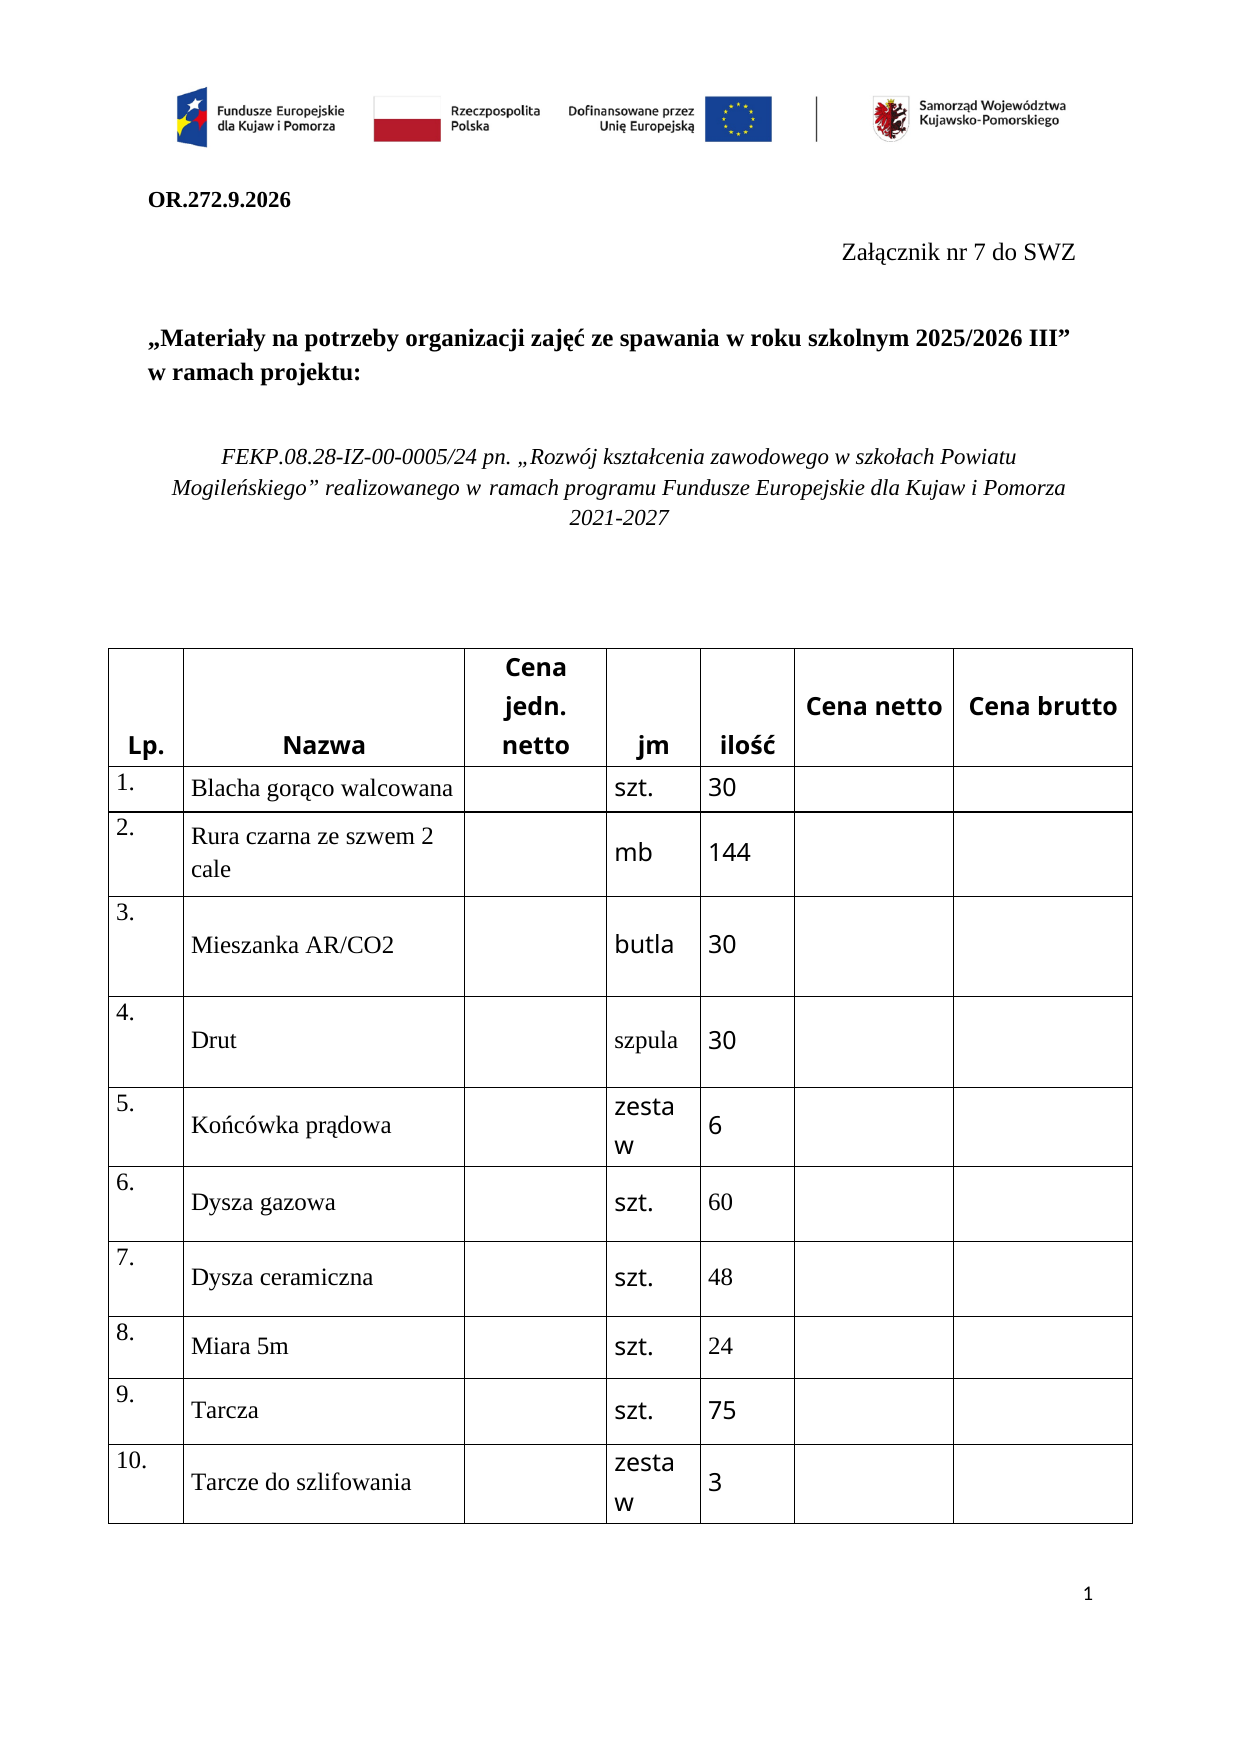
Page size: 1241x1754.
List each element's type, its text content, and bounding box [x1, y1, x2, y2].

table_cell Tarcza [184, 1379, 464, 1444]
table_header Nazwa [184, 649, 464, 766]
table_cell Końcówka prądowa [184, 1088, 464, 1166]
table_cell [795, 1088, 953, 1166]
table_cell Miara 5m [184, 1317, 464, 1378]
table_cell Blacha gorąco walcowana [184, 767, 464, 811]
table_cell [465, 1445, 606, 1522]
table_cell szt. [607, 767, 700, 811]
table_cell [795, 1167, 953, 1241]
table_cell 8. [109, 1317, 183, 1378]
table_cell [465, 767, 606, 811]
table_cell [465, 997, 606, 1087]
table_cell szt. [607, 1242, 700, 1316]
table_cell [795, 1445, 953, 1522]
table_header ilość [701, 649, 794, 766]
table_cell [465, 1088, 606, 1166]
table_cell 6. [109, 1167, 183, 1241]
table_cell 30 [701, 997, 794, 1087]
table_cell [954, 1088, 1132, 1166]
table_cell [795, 767, 953, 811]
table_cell [795, 1317, 953, 1378]
table_cell [954, 997, 1132, 1087]
table_cell [954, 1242, 1132, 1316]
text Załącznik nr 7 do SWZ [841, 237, 1093, 265]
table_cell [954, 767, 1132, 811]
table_cell 3. [109, 897, 183, 996]
table_cell 9. [109, 1379, 183, 1444]
table_cell 30 [701, 897, 794, 996]
table_cell 10. [109, 1445, 183, 1522]
table_cell szt. [607, 1379, 700, 1444]
text „Materiały na potrzeby organizacji zajęć ze spawania w roku szkolnym 2025/2026 III” w ramach projektu: [148, 323, 1093, 418]
table_cell 60 [701, 1167, 794, 1241]
table_cell 7. [109, 1242, 183, 1316]
picture [147, 73, 1093, 162]
table_cell Rura czarna ze szwem 2 cale [184, 813, 464, 896]
table_cell [954, 897, 1132, 996]
table_header Lp. [109, 649, 183, 766]
table_cell 75 [701, 1379, 794, 1444]
table_cell [465, 1242, 606, 1316]
table_cell Tarcze do szlifowania [184, 1445, 464, 1522]
table_cell zestaw [607, 1445, 700, 1522]
table_cell [954, 1167, 1132, 1241]
table_cell 24 [701, 1317, 794, 1378]
table_header Cena jedn. netto [465, 649, 606, 766]
table_header Cena netto [795, 649, 953, 766]
table_cell 6 [701, 1088, 794, 1166]
table_cell [795, 1242, 953, 1316]
table_cell [465, 1379, 606, 1444]
table_cell 5. [109, 1088, 183, 1166]
table_cell [954, 1317, 1132, 1378]
table_cell mb [607, 813, 700, 896]
table_cell [465, 813, 606, 896]
table_header Cena brutto [954, 649, 1132, 766]
table_cell Dysza ceramiczna [184, 1242, 464, 1316]
table_cell zestaw [607, 1088, 700, 1166]
table_cell [465, 897, 606, 996]
table_cell szpula [607, 997, 700, 1087]
table_cell [954, 1379, 1132, 1444]
table_cell [795, 813, 953, 896]
table_cell 144 [701, 813, 794, 896]
table_cell szt. [607, 1317, 700, 1378]
table_cell Dysza gazowa [184, 1167, 464, 1241]
table_cell [465, 1167, 606, 1241]
table_cell [795, 1379, 953, 1444]
table_cell [465, 1317, 606, 1378]
table_header jm [607, 649, 700, 766]
text FEKP.08.28-IZ-00-0005/24 pn. „Rozwój kształcenia zawodowego w szkołach Powiatu Mogileńskiego” realizowanego w ramach programu Fundusze Europejskie dla Kujaw i Pomorza 2021-2027 [148, 443, 1093, 530]
table_cell 1. [109, 767, 183, 811]
table_cell 3 [701, 1445, 794, 1522]
table_cell butla [607, 897, 700, 996]
table_cell 30 [701, 767, 794, 811]
text OR.272.9.2026 [148, 186, 1093, 212]
table_cell [954, 813, 1132, 896]
table_cell Drut [184, 997, 464, 1087]
table_cell szt. [607, 1167, 700, 1241]
table_cell 4. [109, 997, 183, 1087]
table_cell [954, 1445, 1132, 1522]
table_cell 2. [109, 813, 183, 896]
table_cell 48 [701, 1242, 794, 1316]
table_cell [795, 897, 953, 996]
table_cell [795, 997, 953, 1087]
table_cell Mieszanka AR/CO2 [184, 897, 464, 996]
